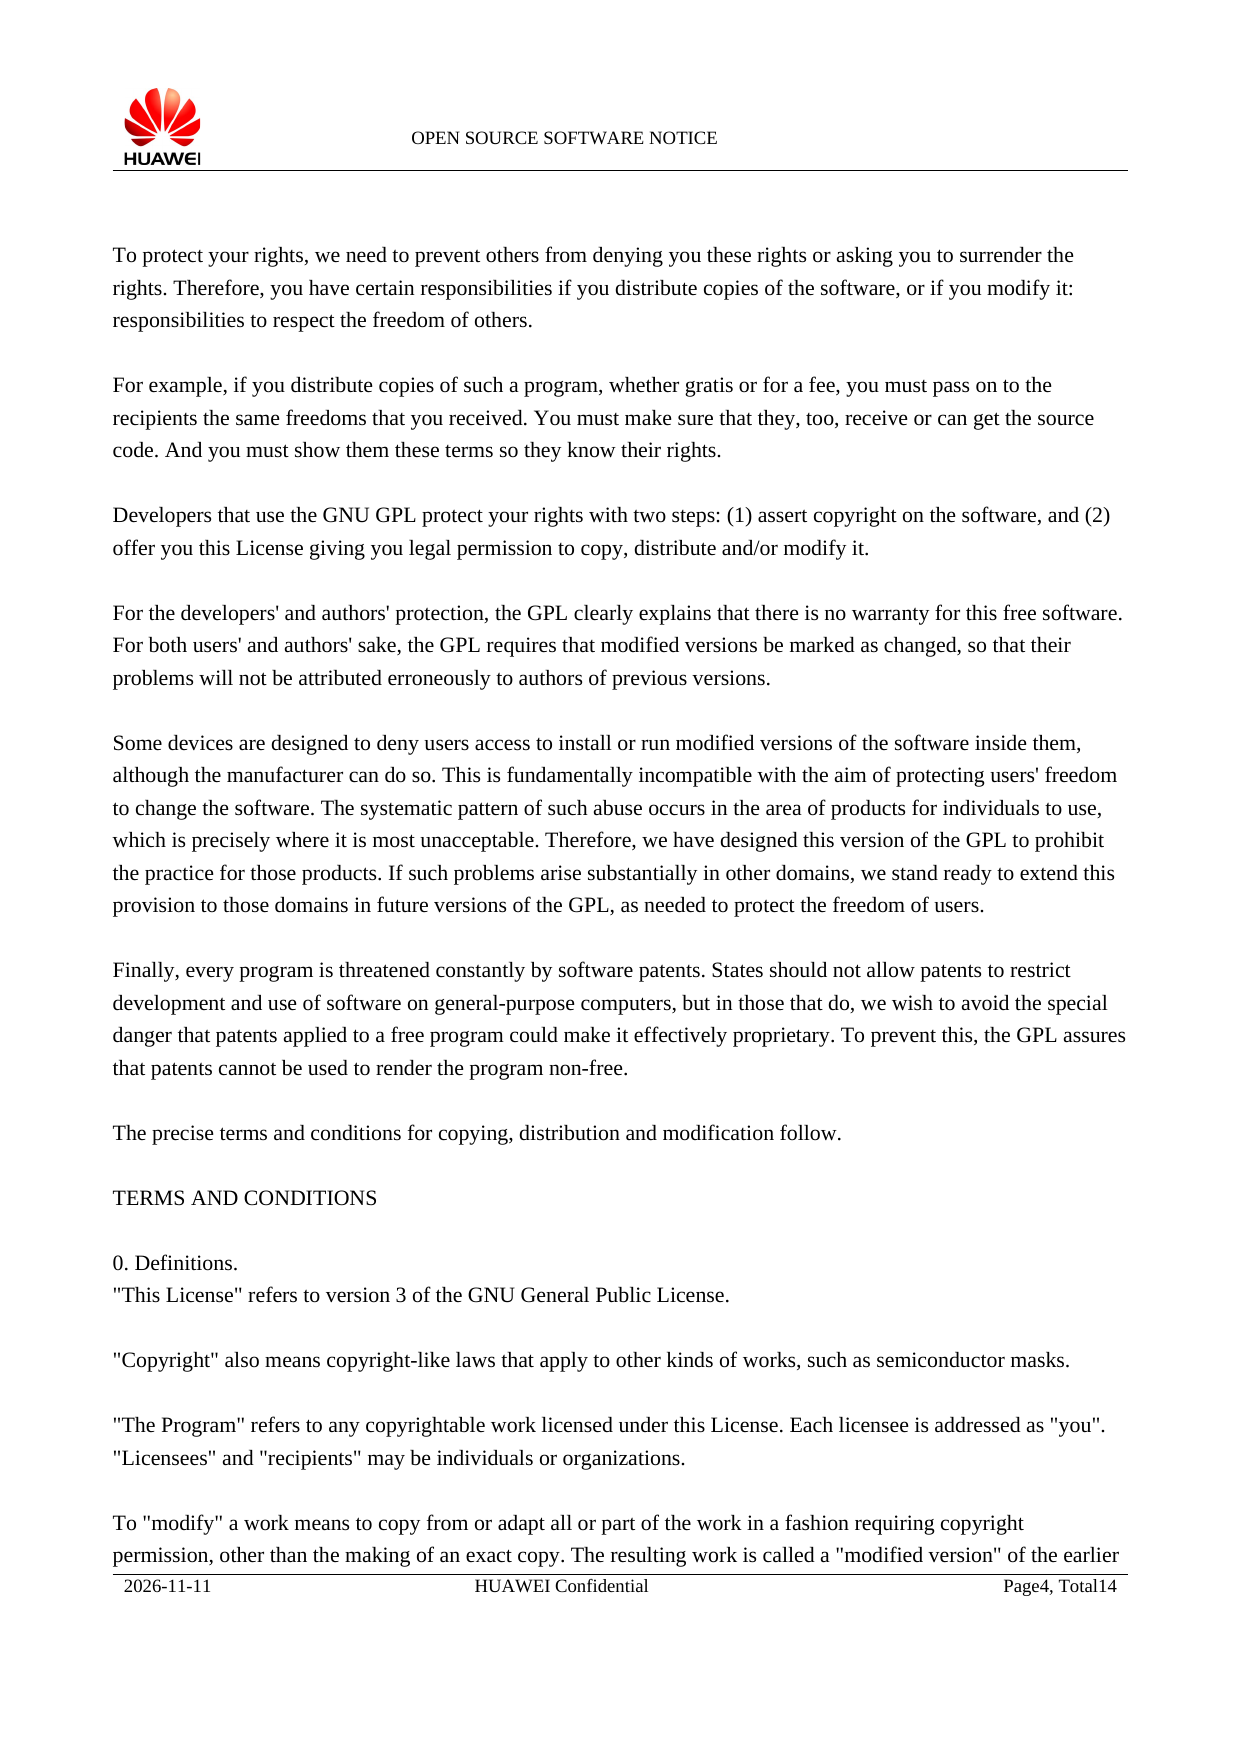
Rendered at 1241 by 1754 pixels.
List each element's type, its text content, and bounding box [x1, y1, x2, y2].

picture [124, 88, 201, 165]
